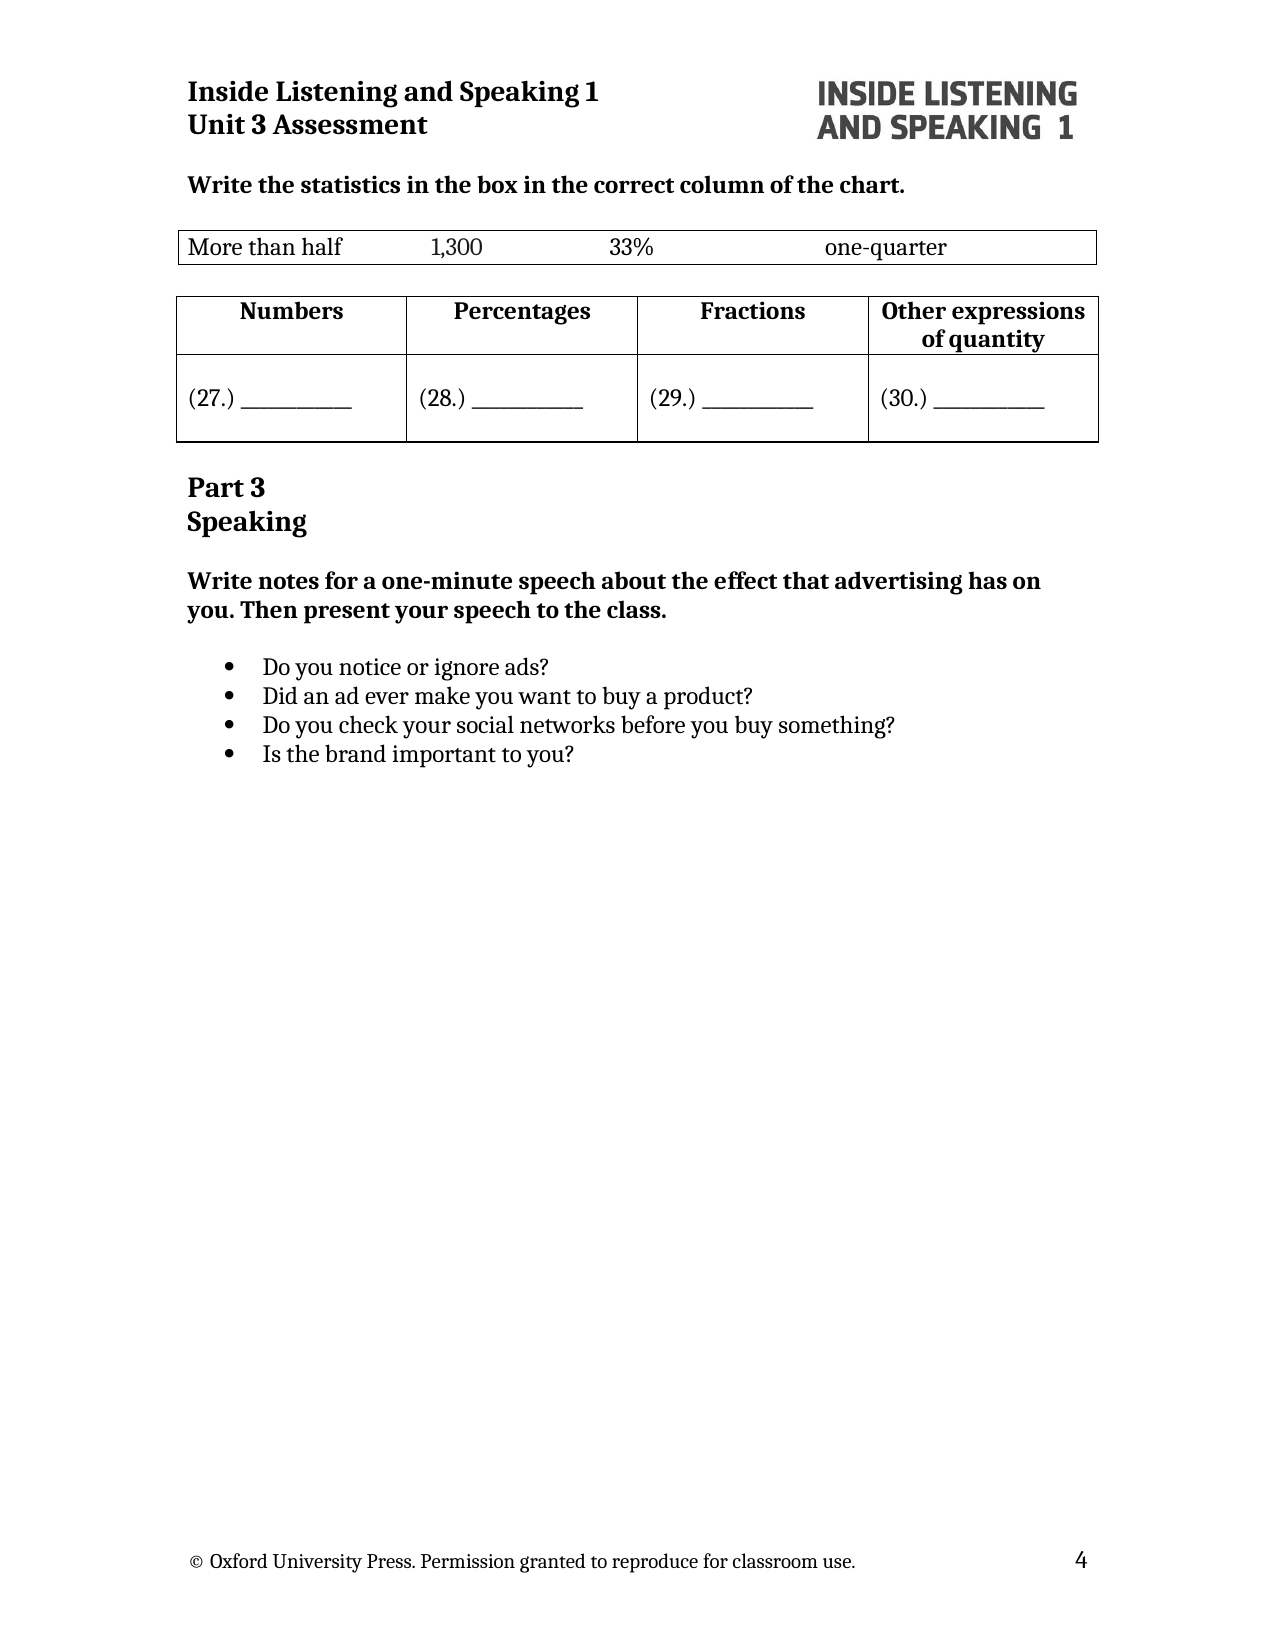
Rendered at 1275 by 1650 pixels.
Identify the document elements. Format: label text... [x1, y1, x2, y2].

text Speaking [187, 505, 1087, 538]
list Do you notice or ignore ads? [225, 653, 1087, 682]
picture [806, 65, 1087, 152]
table_header Fractions [638, 297, 868, 354]
table_cell (30.) ____________ [869, 355, 1098, 441]
text Part 3 [187, 471, 1087, 505]
table_cell (29.) ____________ [638, 355, 868, 441]
text Write notes for a one-minute speech about the effect that advertising has on you. Then present your speech to the class. [187, 567, 1087, 624]
table_cell (27.) ____________ [177, 355, 406, 441]
table_header Numbers [177, 297, 406, 354]
list Did an ad ever make you want to buy a product? [225, 682, 1087, 711]
table_cell (28.) ____________ [407, 355, 637, 441]
table_header Percentages [407, 297, 637, 354]
list Is the brand important to you? [225, 739, 1087, 768]
text Write the statistics in the box in the correct column of the chart. [187, 171, 1087, 199]
list Do you check your social networks before you buy something? [225, 711, 1087, 739]
text More than half 1,300 33% one-quarter [179, 231, 1096, 264]
table_header Other expressions of quantity [869, 297, 1098, 354]
